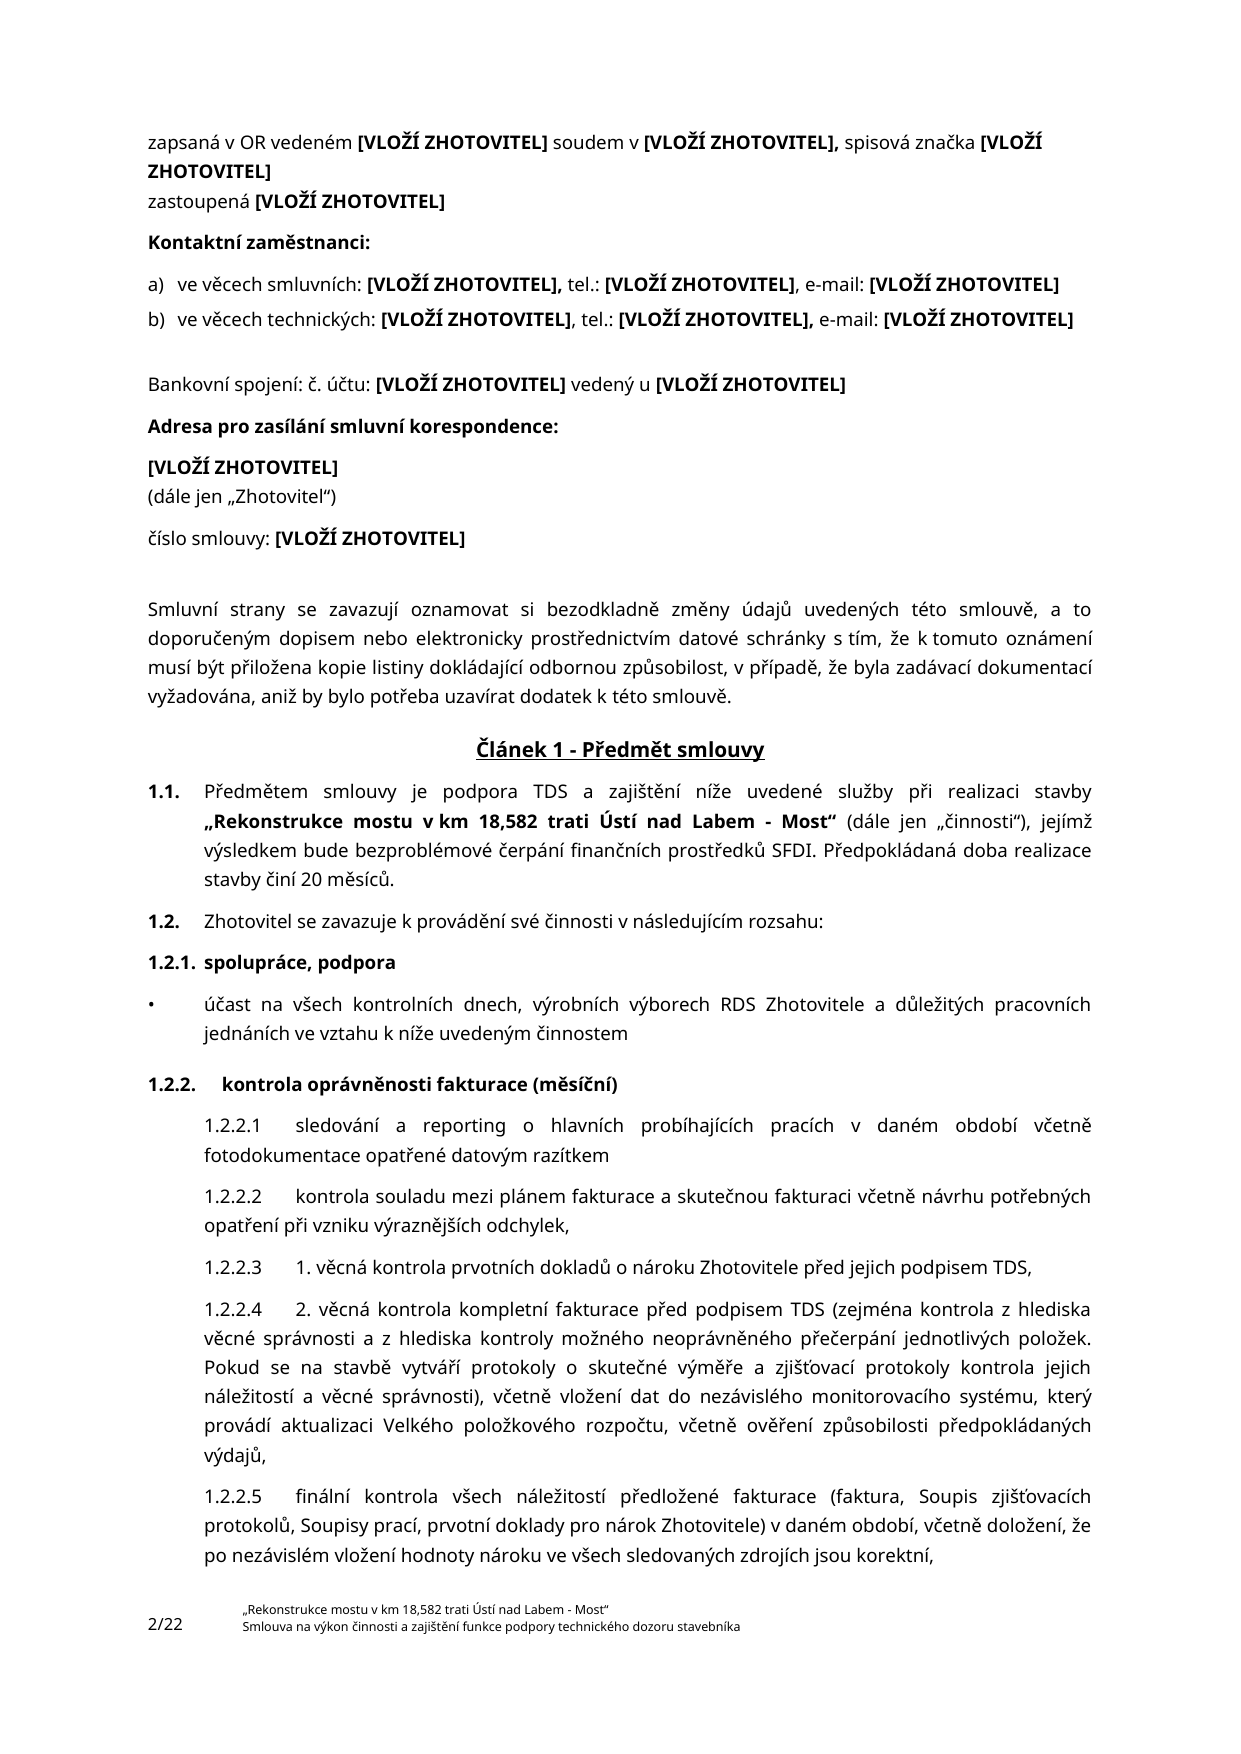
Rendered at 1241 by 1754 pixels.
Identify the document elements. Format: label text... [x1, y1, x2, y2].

text Smluvní strany se zavazují oznamovat si bezodkladně změny údajů uvedených této smlouvě, a to doporučeným dopisem nebo elektronicky prostřednictvím datové schránky s tím, že k tomuto oznámení musí být přiložena kopie listiny dokládající odbornou způsobilost, v případě, že byla zadávací dokumentací vyžadována, aniž by bylo potřeba uzavírat dodatek k této smlouvě. [148, 593, 1092, 710]
text [VLOŽÍ ZHOTOVITEL] [148, 451, 1092, 481]
text (dále jen „Zhotovitel“) [148, 481, 1092, 510]
text 1.2.2.5 finální kontrola všech náležitostí předložené fakturace (faktura, Soupis zjišťovacích protokolů, Soupisy prací, prvotní doklady pro nárok Zhotovitele) v daném období, včetně doložení, že po nezávislém vložení hodnoty nároku ve všech sledovaných zdrojích jsou korektní, [204, 1480, 1092, 1568]
text 1.2.2.4 2. věcná kontrola kompletní fakturace před podpisem TDS (zejména kontrola z hlediska věcné správnosti a z hlediska kontroly možného neoprávněného přečerpání jednotlivých položek. Pokud se na stavbě vytváří protokoly o skutečné výměře a zjišťovací protokoly kontrola jejich náležitostí a věcné správnosti), včetně vložení dat do nezávislého monitorovacího systému, který provádí aktualizaci Velkého položkového rozpočtu, včetně ověření způsobilosti předpokládaných výdajů, [204, 1293, 1092, 1468]
text 1.2.1. spolupráce, podpora [148, 946, 1092, 976]
list ve věcech smluvních: [VLOŽÍ ZHOTOVITEL], tel.: [VLOŽÍ ZHOTOVITEL], e-mail: [VLOŽÍ ZHOTOVITEL] [148, 268, 1092, 297]
text Článek 1 - Předmět smlouvy [148, 735, 1092, 763]
text 1.2. Zhotovitel se zavazuje k provádění své činnosti v následujícím rozsahu: [148, 905, 1092, 934]
text zastoupená [VLOŽÍ ZHOTOVITEL] [148, 185, 1092, 214]
text Kontaktní zaměstnanci: [148, 226, 1092, 256]
text 1.2.2.3 1. věcná kontrola prvotních dokladů o nároku Zhotovitele před jejich podpisem TDS, [204, 1251, 1092, 1280]
text 1.2.2. kontrola oprávněnosti fakturace (měsíční) [148, 1071, 1092, 1097]
text Adresa pro zasílání smluvní korespondence: [148, 410, 1092, 439]
text číslo smlouvy: [VLOŽÍ ZHOTOVITEL] [148, 522, 1092, 551]
list ve věcech technických: [VLOŽÍ ZHOTOVITEL], tel.: [VLOŽÍ ZHOTOVITEL], e-mail: [VLOŽÍ ZHOTOVITEL] [148, 303, 1092, 333]
text Bankovní spojení: č. účtu: [VLOŽÍ ZHOTOVITEL] vedený u [VLOŽÍ ZHOTOVITEL] [148, 368, 1092, 397]
text 1.2.2.1 sledování a reporting o hlavních probíhajících pracích v daném období včetně fotodokumentace opatřené datovým razítkem [204, 1109, 1092, 1168]
text 1.2.2.2 kontrola souladu mezi plánem fakturace a skutečnou fakturaci včetně návrhu potřebných opatření při vzniku výraznějších odchylek, [204, 1180, 1092, 1239]
text • účast na všech kontrolních dnech, výrobních výborech RDS Zhotovitele a důležitých pracovních jednáních ve vztahu k níže uvedeným činnostem [148, 988, 1092, 1046]
text zapsaná v OR vedeném [VLOŽÍ ZHOTOVITEL] soudem v [VLOŽÍ ZHOTOVITEL], spisová značka [VLOŽÍ ZHOTOVITEL] [148, 126, 1092, 185]
text 1.1. Předmětem smlouvy je podpora TDS a zajištění níže uvedené služby při realizaci stavby „Rekonstrukce mostu v km 18,582 trati Ústí nad Labem - Most“ (dále jen „činnosti“), jejímž výsledkem bude bezproblémové čerpání finančních prostředků SFDI. Předpokládaná doba realizace stavby činí 20 měsíců. [148, 776, 1092, 892]
